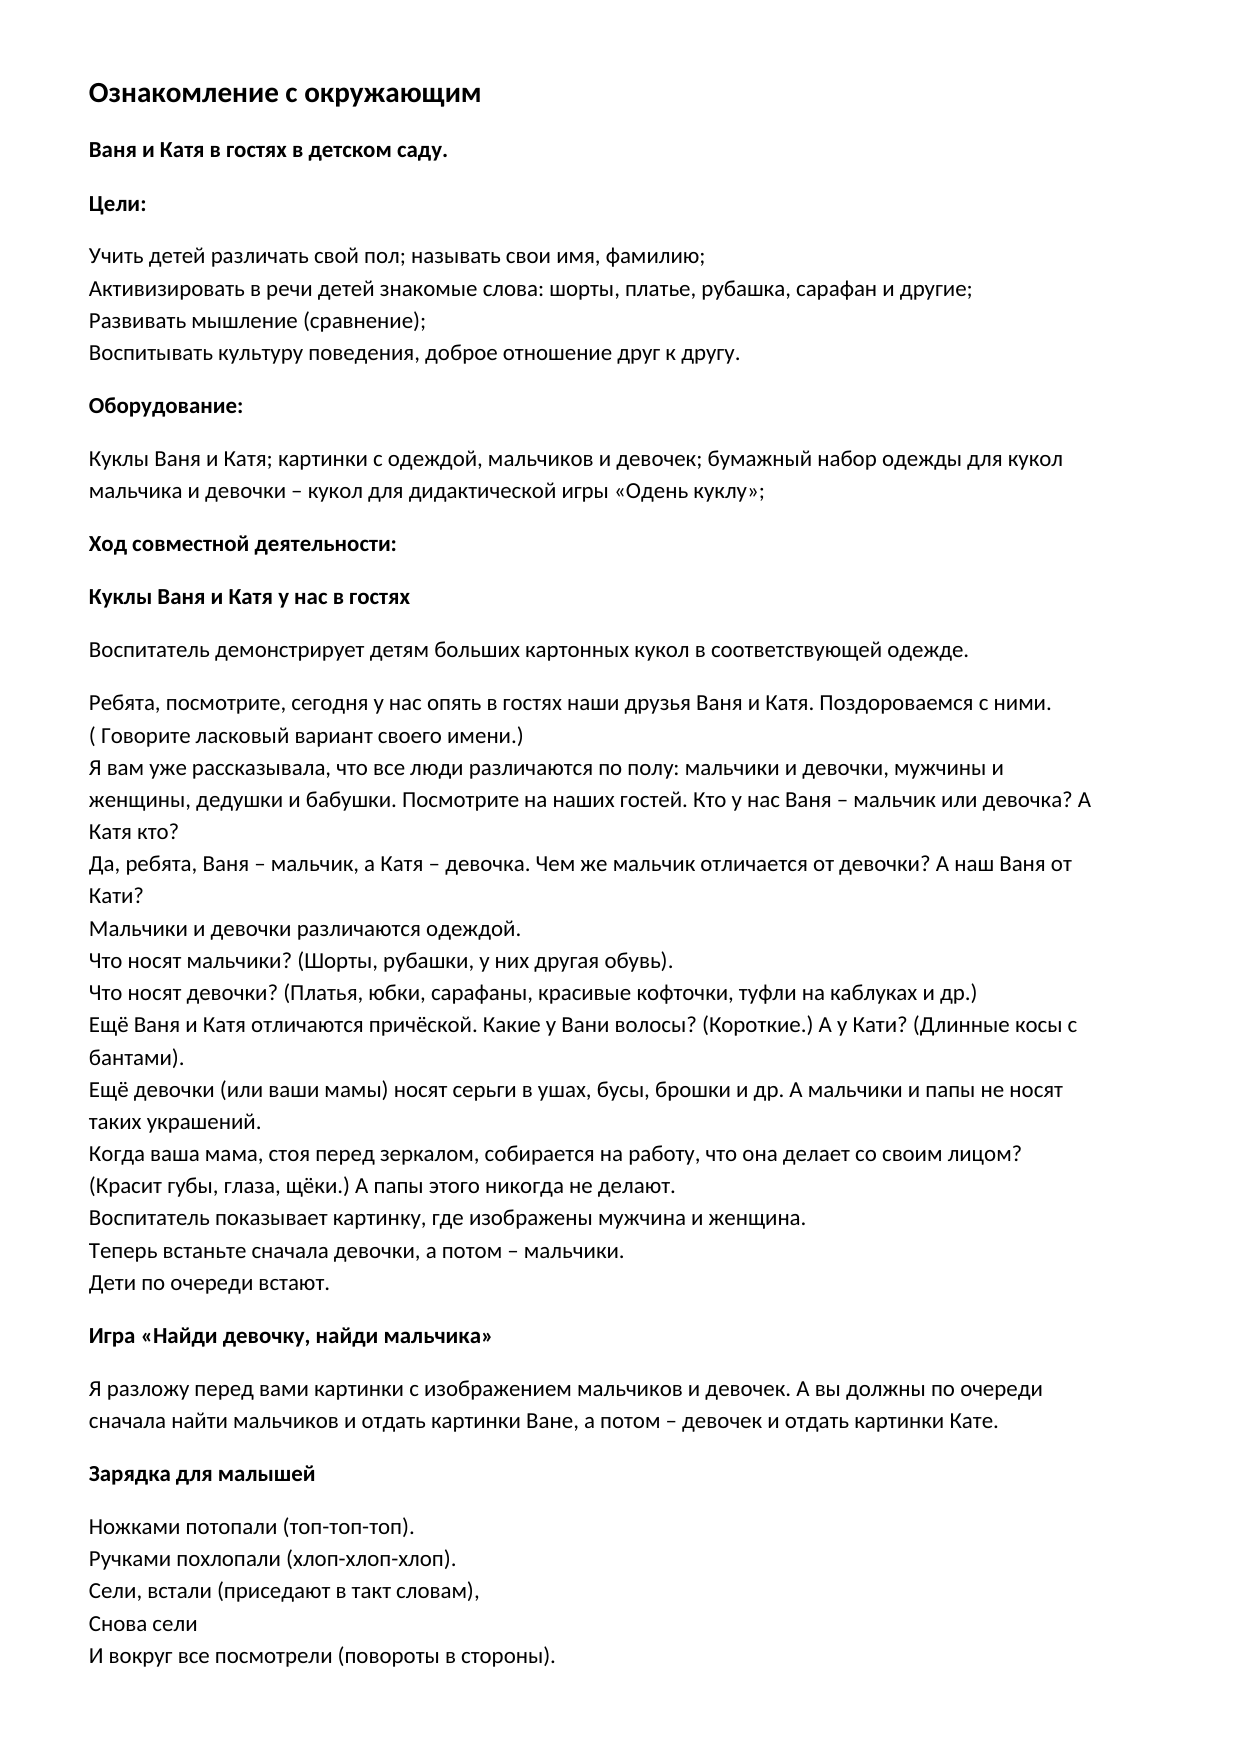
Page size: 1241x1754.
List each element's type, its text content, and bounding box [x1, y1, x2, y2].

text Я разложу перед вами картинки с изображением мальчиков и девочек. А вы должны по очереди сначала найти мальчиков и отдать картинки Ване, а потом – девочек и отдать картинки Кате. [89, 1374, 1093, 1434]
text Цели: [89, 189, 1093, 217]
text Куклы Ваня и Катя у нас в гостях [89, 582, 1093, 611]
text Ножками потопали (топ-топ-топ). Ручками похлопали (хлоп-хлоп-хлоп). Сели, встали (приседают в такт словам), Снова сели И вокруг все посмотрели (повороты в стороны). [89, 1512, 1093, 1669]
text Ход совместной деятельности: [89, 529, 1093, 557]
text Воспитатель демонстрирует детям больших картонных кукол в соответствующей одежде. [89, 636, 1093, 663]
text Ознакомление с окружающим [89, 74, 1093, 109]
text Зарядка для малышей [89, 1459, 1093, 1487]
text Ваня и Катя в гостях в детском саду. [89, 136, 1093, 164]
text Ребята, посмотрите, сегодня у нас опять в гостях наши друзья Ваня и Катя. Поздороваемся с ними.( Говорите ласковый вариант своего имени.) Я вам уже рассказывала, что все люди различаются по полу: мальчики и девочки, мужчины и женщины, дедушки и бабушки. Посмотрите на наших гостей. Кто у нас Ваня – мальчик или девочка? А Катя кто? Да, ребята, Ваня – мальчик, а Катя – девочка. Чем же мальчик отличается от девочки? А наш Ваня от Кати? Мальчики и девочки различаются одеждой. Что носят мальчики? (Шорты, рубашки, у них другая обувь). Что носят девочки? (Платья, юбки, сарафаны, красивые кофточки, туфли на каблуках и др.) Ещё Ваня и Катя отличаются причёской. Какие у Вани волосы? (Короткие.) А у Кати? (Длинные косы с бантами). Ещё девочки (или ваши мамы) носят серьги в ушах, бусы, брошки и др. А мальчики и папы не носят таких украшений. Когда ваша мама, стоя перед зеркалом, собирается на работу, что она делает со своим лицом? (Красит губы, глаза, щёки.) А папы этого никогда не делают. Воспитатель показывает картинку, где изображены мужчина и женщина. Теперь встаньте сначала девочки, а потом – мальчики. Дети по очереди встают. [89, 688, 1093, 1296]
text Оборудование: [89, 391, 1093, 419]
text Учить детей различать свой пол; называть свои имя, фамилию; Активизировать в речи детей знакомые слова: шорты, платье, рубашка, сарафан и другие; Развивать мышление (сравнение); Воспитывать культуру поведения, доброе отношение друг к другу. [89, 242, 1093, 366]
text Куклы Ваня и Катя; картинки с одеждой, мальчиков и девочек; бумажный набор одежды для кукол мальчика и девочки – кукол для дидактической игры «Одень куклу»; [89, 444, 1093, 504]
text Игра «Найди девочку, найди мальчика» [89, 1321, 1093, 1349]
